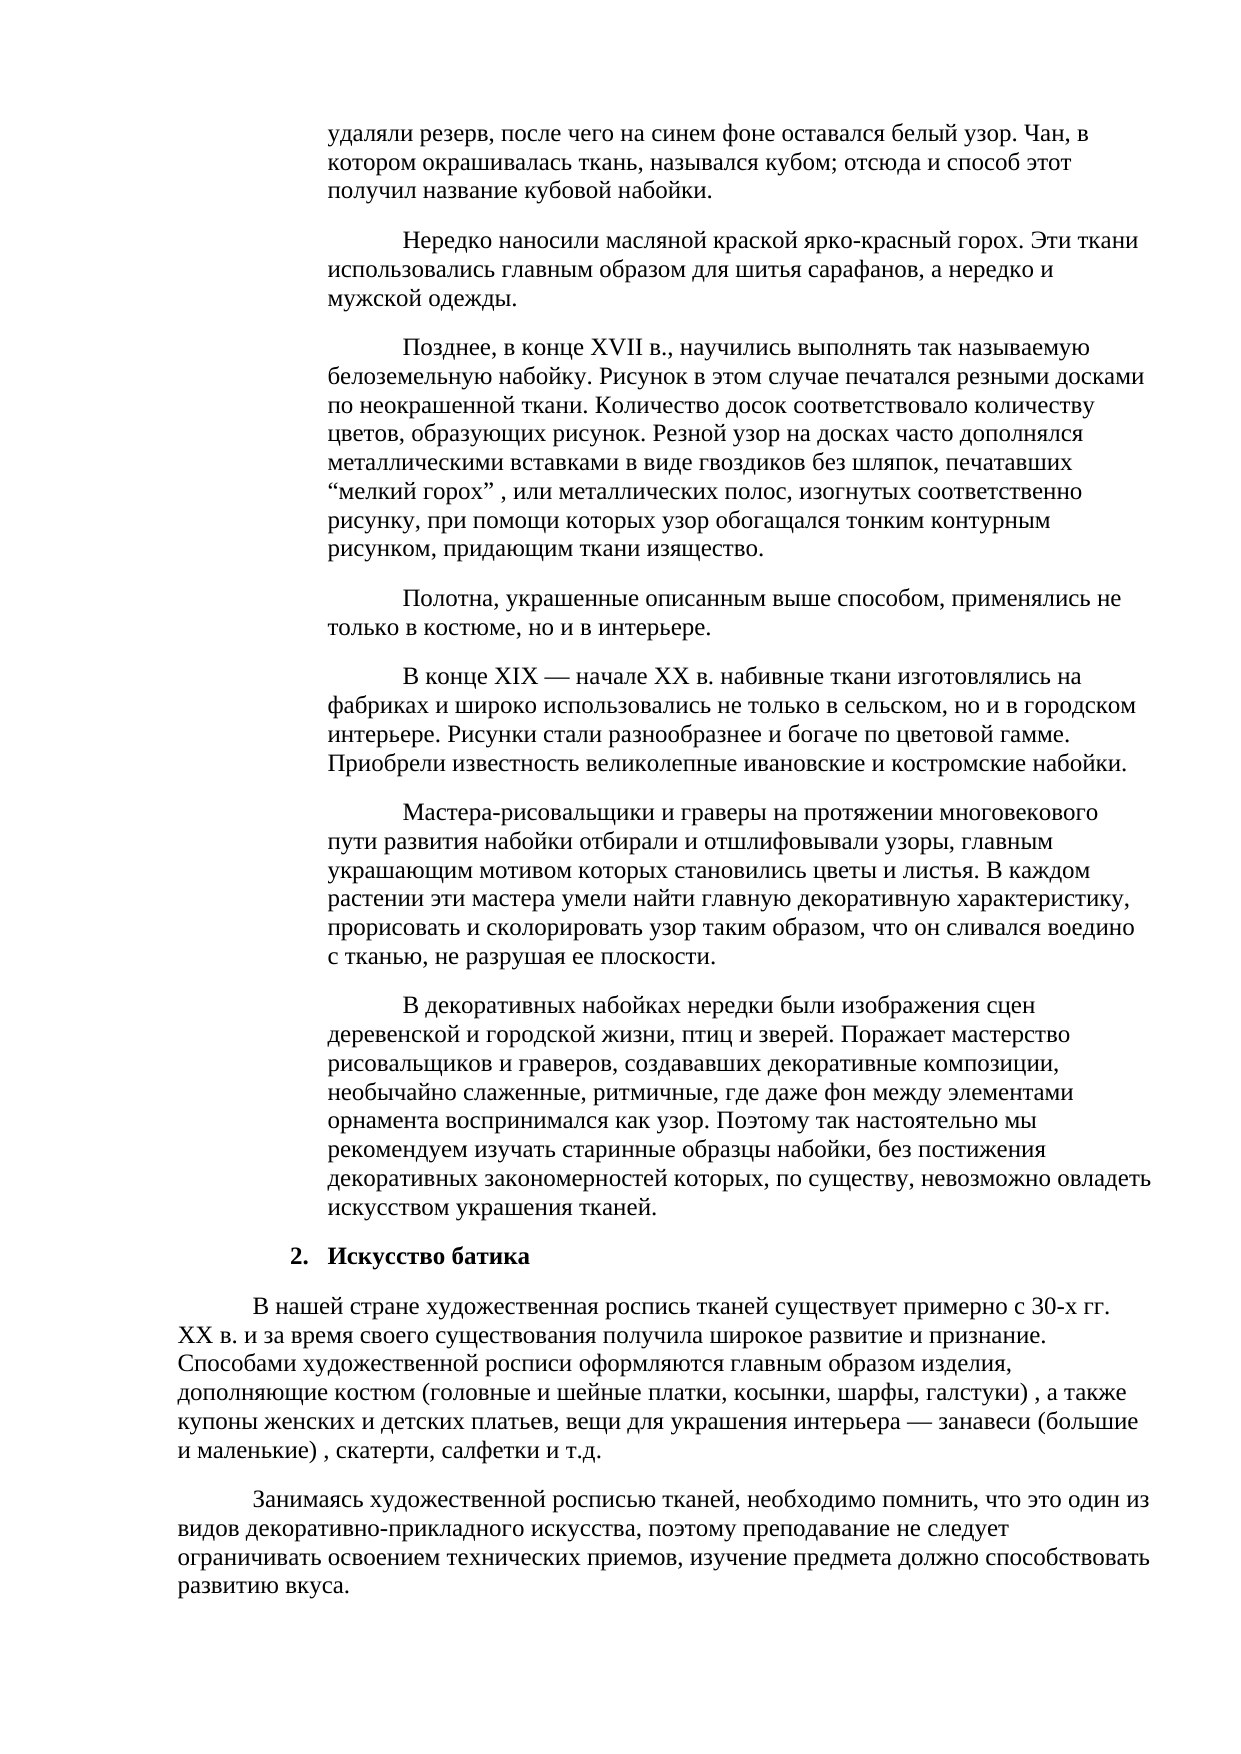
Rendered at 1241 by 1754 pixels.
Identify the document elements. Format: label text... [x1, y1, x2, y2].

text В декоративных набойках нередки были изображения сцен деревенской и городской жизни, птиц и зверей. Поражает мастерство рисовальщиков и граверов, создававших декоративные композиции, необычайно слаженные, ритмичные, где даже фон между элементами орнамента воспринимался как узор. Поэтому так настоятельно мы рекомендуем изучать старинные образцы набойки, без постижения декоративных закономерностей которых, по существу, невозможно овладеть искусством украшения тканей. [327, 991, 1152, 1221]
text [327, 118, 1152, 204]
text В конце XIX — начале XX в. набивные ткани изготовлялись на фабриках и широко использовались не только в сельском, но и в городском интерьере. Рисунки стали разнообразнее и богаче по цветовой гамме. Приобрели известность великолепные ивановские и костромские набойки. [327, 661, 1152, 776]
text Нередко наносили масляной краской ярко-красный горох. Эти ткани использовались главным образом для шитья сарафанов, а нередко и мужской одежды. [327, 225, 1152, 311]
text Позднее, в конце XVII в., научились выполнять так называемую белоземельную набойку. Рисунок в этом случае печатался резными досками по неокрашенной ткани. Количество досок соответствовало количеству цветов, образующих рисунок. Резной узор на досках часто дополнялся металлическими вставками в виде гвоздиков без шляпок, печатавших “мелкий горох” , или металлических полос, изогнутых соответственно рисунку, при помощи которых узор обогащался тонким контурным рисунком, придающим ткани изящество. [327, 332, 1152, 562]
text В нашей стране художественная роспись тканей существует примерно с 30-х гг. XX в. и за время своего существования получила широкое развитие и признание. Способами художественной росписи оформляются главным образом изделия, дополняющие костюм (головные и шейные платки, косынки, шарфы, галстуки) , а также купоны женских и детских платьев, вещи для украшения интерьера — занавеси (большие и маленькие) , скатерти, салфетки и т.д. [177, 1291, 1152, 1463]
list Искусство батика [290, 1241, 1152, 1270]
text Полотна, украшенные описанным выше способом, применялись не только в костюме, но и в интерьере. [327, 583, 1152, 641]
text Занимаясь художественной росписью тканей, необходимо помнить, что это один из видов декоративно-прикладного искусства, поэтому преподавание не следует ограничивать освоением технических приемов, изучение предмета должно способствовать развитию вкуса. [177, 1484, 1152, 1599]
text Мастера-рисовальщики и граверы на протяжении многовекового пути развития набойки отбирали и отшлифовывали узоры, главным украшающим мотивом которых становились цветы и листья. В каждом растении эти мастера умели найти главную декоративную характеристику, прорисовать и сколорировать узор таким образом, что он сливался воедино с тканью, не разрушая ее плоскости. [327, 797, 1152, 970]
